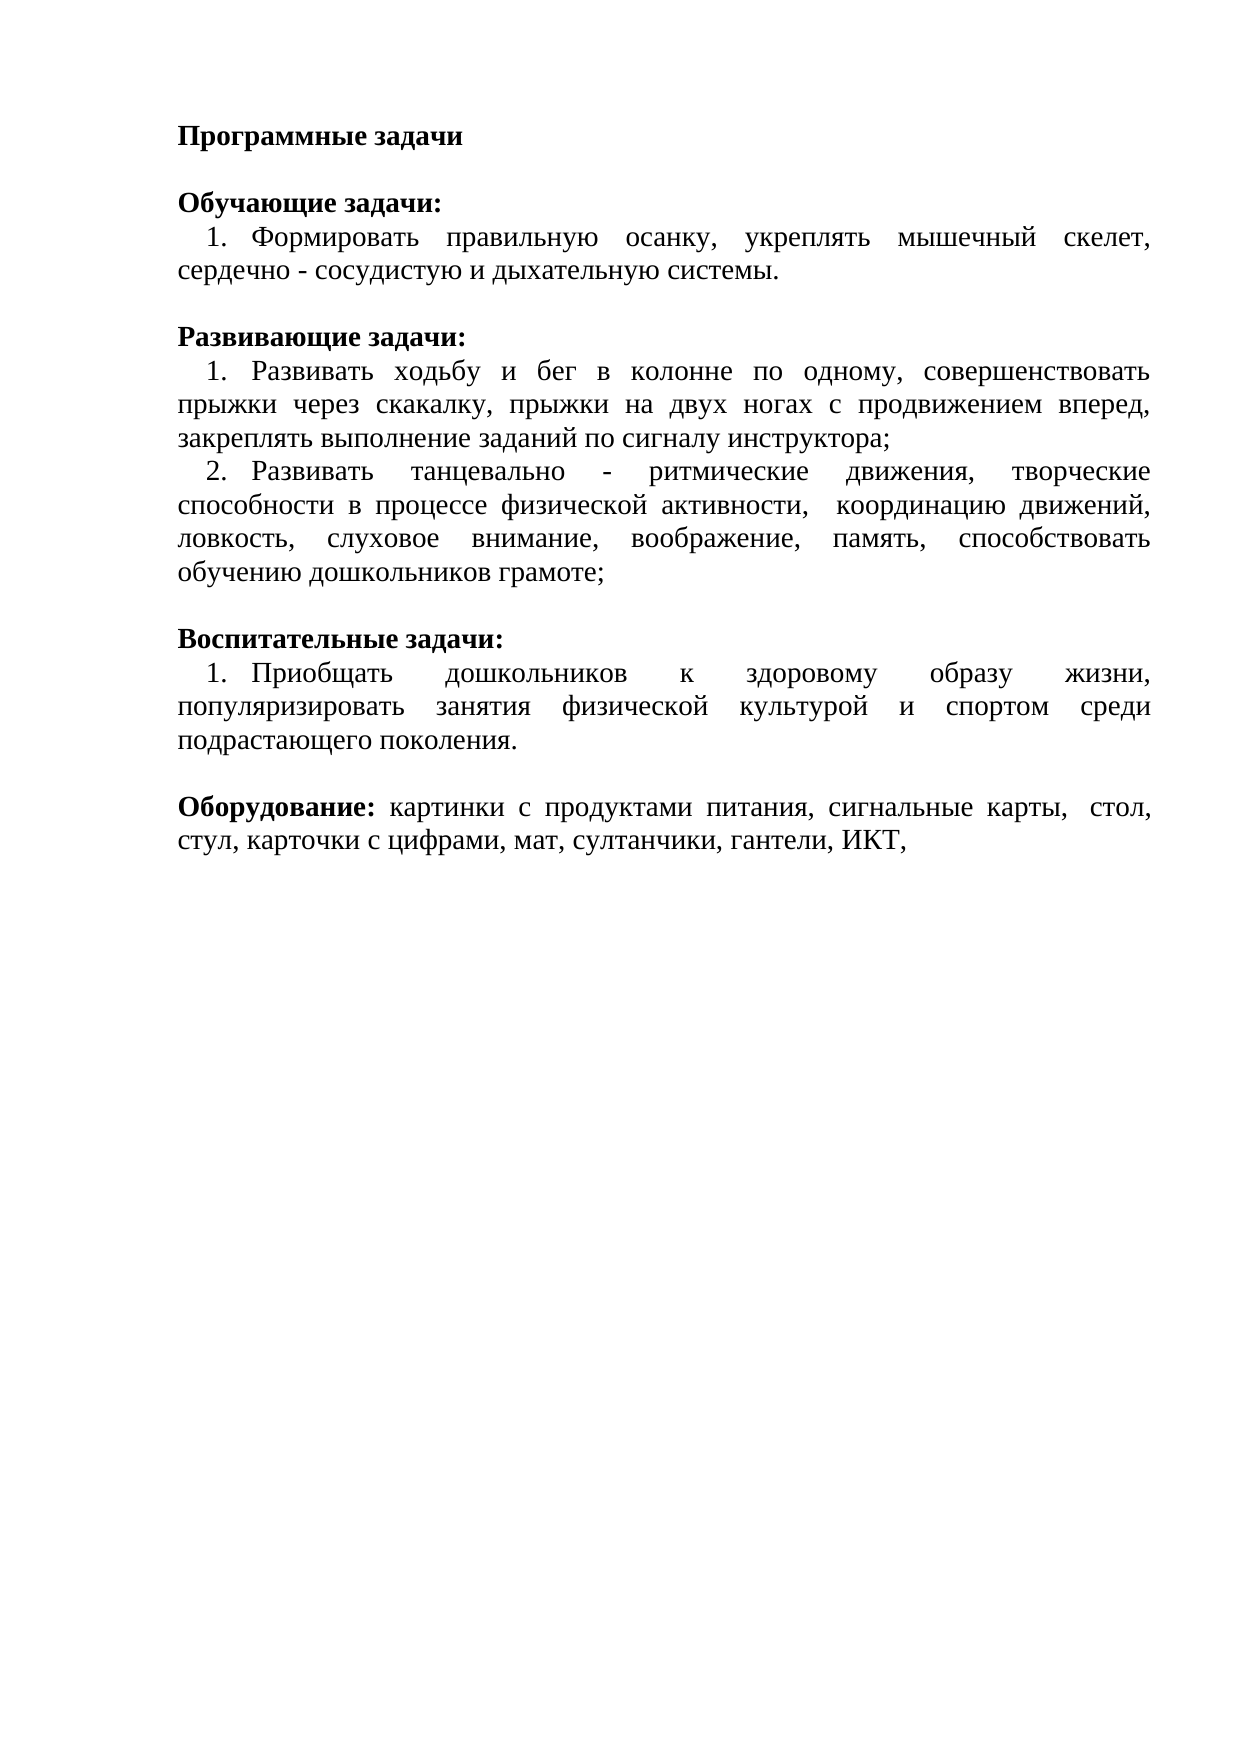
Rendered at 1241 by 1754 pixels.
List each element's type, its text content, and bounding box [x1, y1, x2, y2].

list Формировать правильную осанку, укреплять мышечный скелет, сердечно - сосудистую и дыхательную системы. [177, 219, 1152, 286]
text Программные задачи [177, 118, 1152, 152]
list Развивать танцевально - ритмические движения, творческие способности в процессе физической активности, координацию движений, ловкость, слуховое внимание, воображение, память, способствовать обучению дошкольников грамоте; [177, 453, 1152, 588]
text Воспитательные задачи: [177, 621, 1152, 655]
text Обучающие задачи: [177, 185, 1152, 219]
text Развивающие задачи: [177, 319, 1152, 353]
list Развивать ходьбу и бег в колонне по одному, совершенствовать прыжки через скакалку, прыжки на двух ногах с продвижением вперед, закреплять выполнение заданий по сигналу инструктора; [177, 353, 1152, 453]
text Оборудование: картинки с продуктами питания, сигнальные карты, стол, стул, карточки с цифрами, мат, султанчики, гантели, ИКТ, [177, 789, 1152, 856]
list Приобщать дошкольников к здоровому образу жизни, популяризировать занятия физической культурой и спортом среди подрастающего поколения. [177, 655, 1152, 755]
